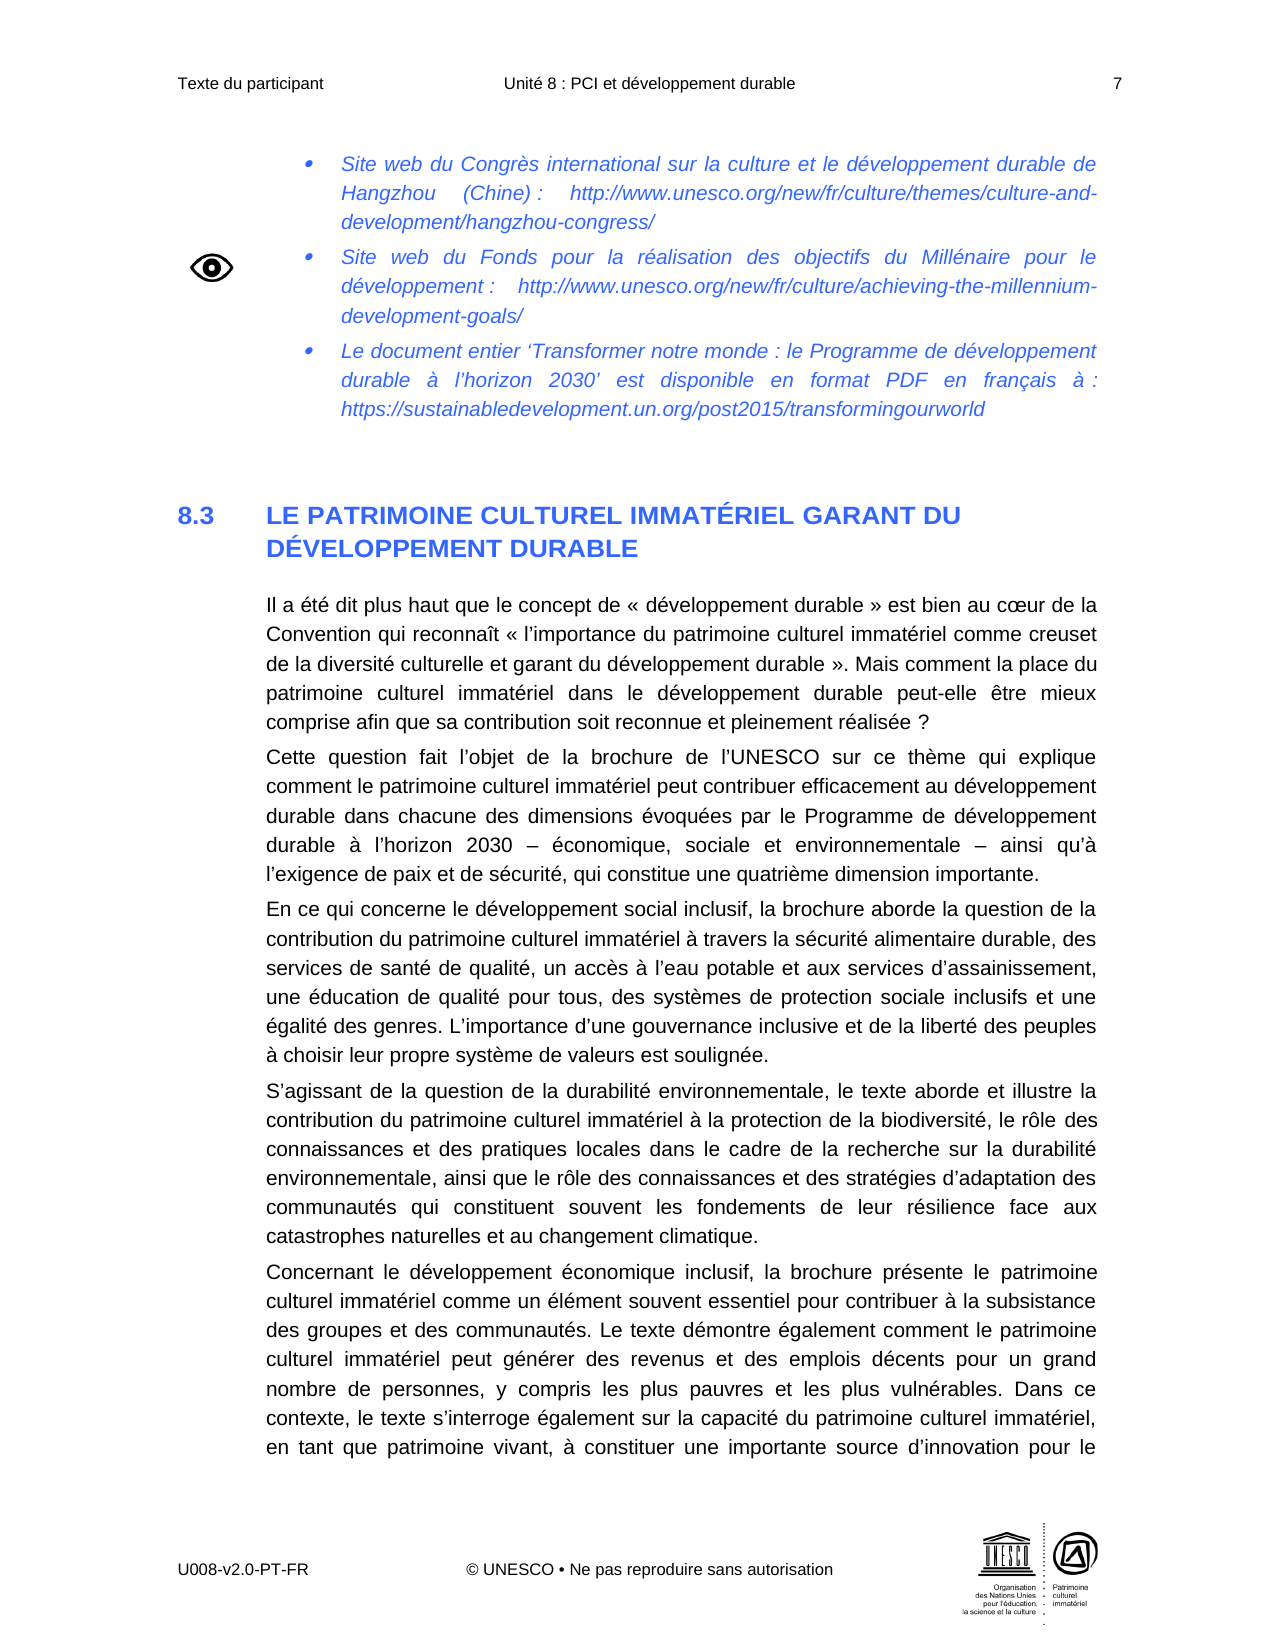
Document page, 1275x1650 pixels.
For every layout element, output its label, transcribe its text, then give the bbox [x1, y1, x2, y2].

list Site web du Congrès international sur la culture et le développement durable de Hangzhou (Chine) : http://www.unesco.org/new/fr/culture/themes/culture-and-development/hangzhou-congress/ [303, 148, 1098, 235]
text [266, 1256, 1098, 1460]
picture [188, 238, 235, 298]
list Site web du Fonds pour la réalisation des objectifs du Millénaire pour le développement : http://www.unesco.org/new/fr/culture/achieving-the-millennium-development-goals/ [303, 241, 1098, 329]
list Le document entier ‘Transformer notre monde : le Programme de développement durable à l’horizon 2030’ est disponible en format PDF en français à : https://sustainabledevelopment.un.org/post2015/transformingourworld [303, 335, 1098, 423]
text En ce qui concerne le développement social inclusif, la brochure aborde la question de la contribution du patrimoine culturel immatériel à travers la sécurité alimentaire durable, des services de santé de qualité, un accès à l’eau potable et aux services d’assainissement, une éducation de qualité pour tous, des systèmes de protection sociale inclusifs et une égalité des genres. L’importance d’une gouvernance inclusive et de la liberté des peuples à choisir leur propre système de valeurs est soulignée. [266, 893, 1098, 1068]
text Il a été dit plus haut que le concept de « développement durable » est bien au cœur de la Convention qui reconnaît « l’importance du patrimoine culturel immatériel comme creuset de la diversité culturelle et garant du développement durable ». Mais comment la place du patrimoine culturel immatériel dans le développement durable peut-elle être mieux comprise afin que sa contribution soit reconnue et pleinement réalisée ? [266, 589, 1098, 735]
picture [962, 1523, 1098, 1625]
text S’agissant de la question de la durabilité environnementale, le texte aborde et illustre la contribution du patrimoine culturel immatériel à la protection de la biodiversité, le rôle des connaissances et des pratiques locales dans le cadre de la recherche sur la durabilité environnementale, ainsi que le rôle des connaissances et des stratégies d’adaptation des communautés qui constituent souvent les fondements de leur résilience face aux catastrophes naturelles et au changement climatique. [266, 1075, 1098, 1250]
text 8.3 LE PATRIMOINE CULTUREL IMMATéRIEL garant du DéVELOPPEMENT DURABLE [177, 498, 1098, 564]
text Cette question fait l’objet de la brochure de l’UNESCO sur ce thème qui explique comment le patrimoine culturel immatériel peut contribuer efficacement au développement durable dans chacune des dimensions évoquées par le Programme de développement durable à l’horizon 2030 – économique, sociale et environnementale – ainsi qu’à l’exigence de paix et de sécurité, qui constitue une quatrième dimension importante. [266, 741, 1098, 887]
